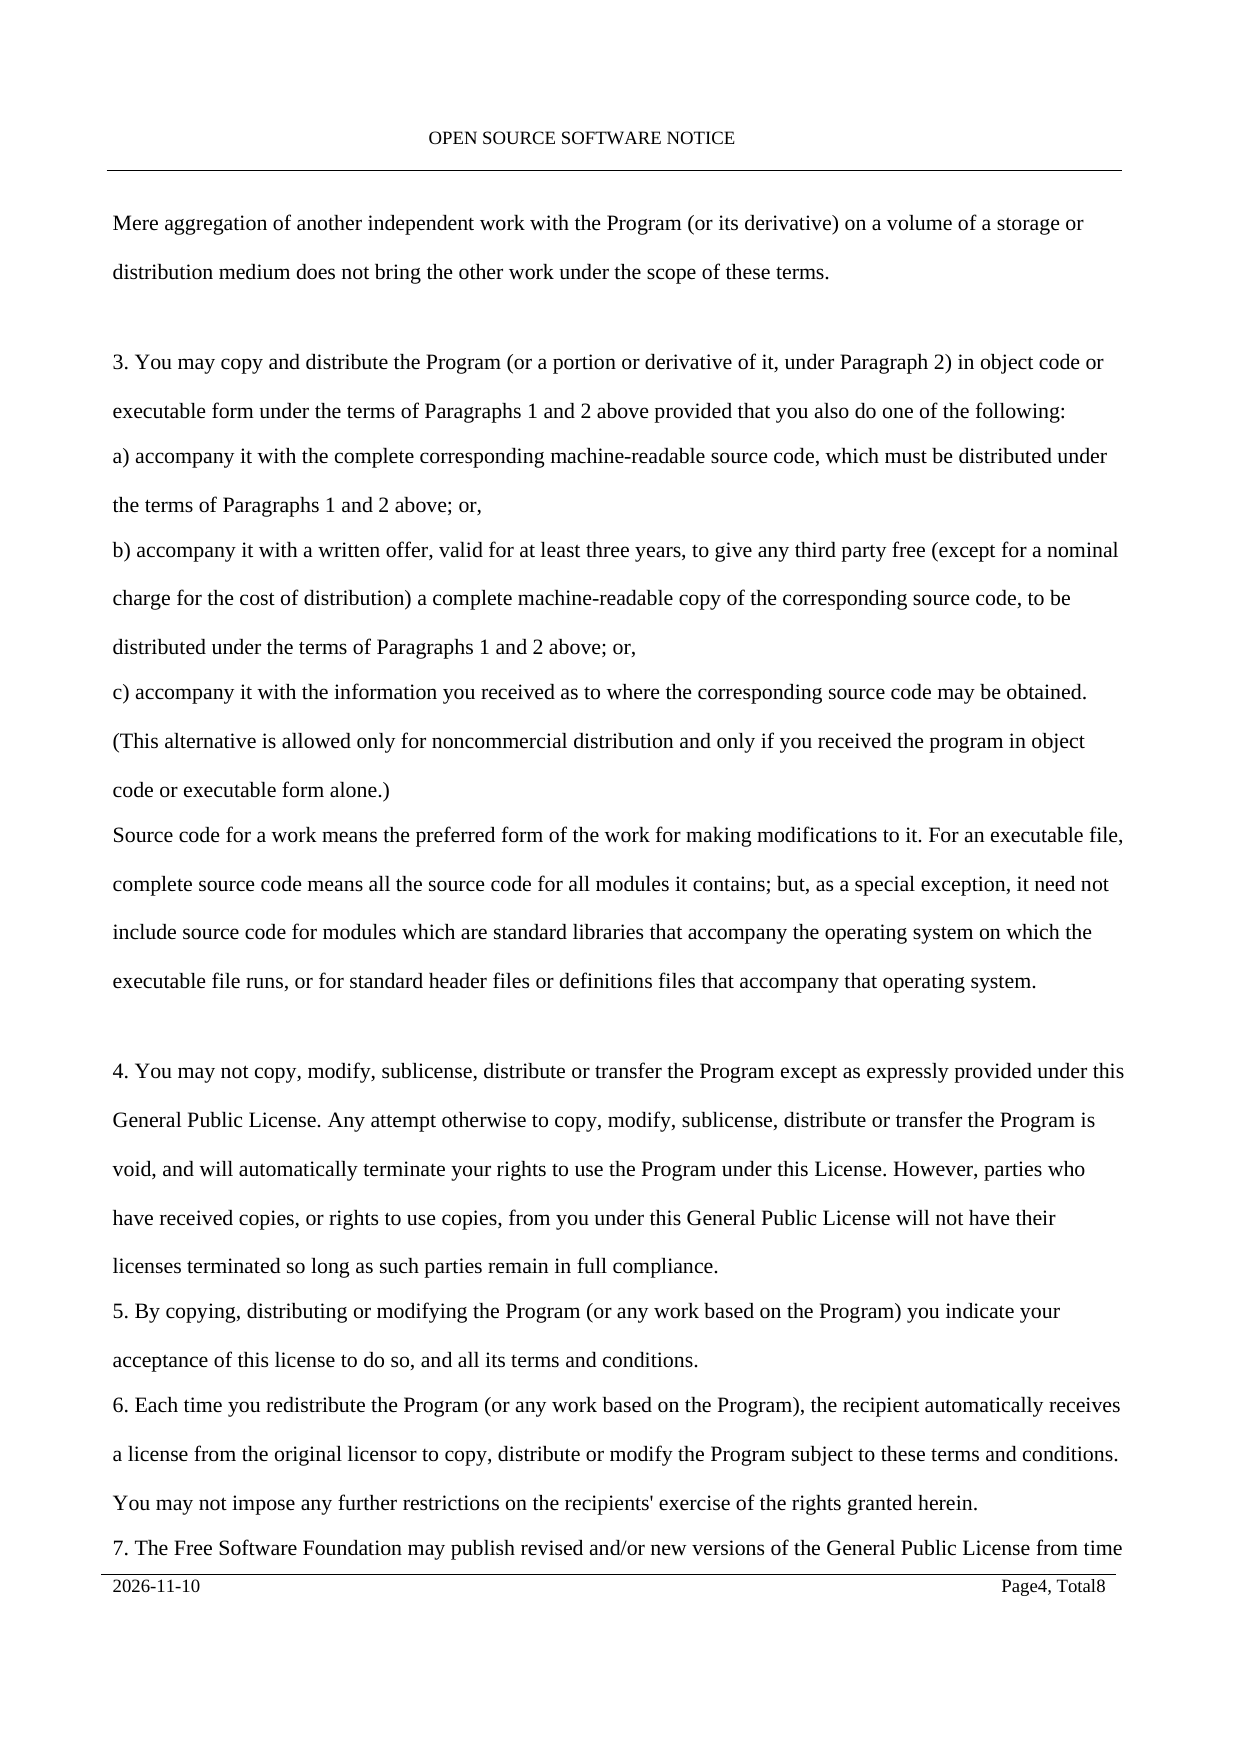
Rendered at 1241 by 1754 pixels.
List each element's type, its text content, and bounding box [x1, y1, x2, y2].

text 6. Each time you redistribute the Program (or any work based on the Program), the recipient automatically receives a license from the original licensor to copy, distribute or modify the Program subject to these terms and conditions. You may not impose any further restrictions on the recipients' exercise of the rights granted herein. [112, 1389, 1128, 1519]
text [112, 1531, 1128, 1564]
text a) accompany it with the complete corresponding machine-readable source code, which must be distributed under the terms of Paragraphs 1 and 2 above; or, [112, 439, 1128, 520]
text 5. By copying, distributing or modifying the Program (or any work based on the Program) you indicate your acceptance of this license to do so, and all its terms and conditions. [112, 1295, 1128, 1376]
text c) accompany it with the information you received as to where the corresponding source code may be obtained. (This alternative is allowed only for noncommercial distribution and only if you received the program in object code or executable form alone.) [112, 676, 1128, 806]
text Mere aggregation of another independent work with the Program (or its derivative) on a volume of a storage or distribution medium does not bring the other work under the scope of these terms. [112, 206, 1128, 288]
text b) accompany it with a written offer, valid for at least three years, to give any third party free (except for a nominal charge for the cost of distribution) a complete machine-readable copy of the corresponding source code, to be distributed under the terms of Paragraphs 1 and 2 above; or, [112, 533, 1128, 663]
text 3. You may copy and distribute the Program (or a portion or derivative of it, under Paragraph 2) in object code or executable form under the terms of Paragraphs 1 and 2 above provided that you also do one of the following: [112, 345, 1128, 427]
text 4. You may not copy, modify, sublicense, distribute or transfer the Program except as expressly provided under this General Public License. Any attempt otherwise to copy, modify, sublicense, distribute or transfer the Program is void, and will automatically terminate your rights to use the Program under this License. However, parties who have received copies, or rights to use copies, from you under this General Public License will not have their licenses terminated so long as such parties remain in full compliance. [112, 1055, 1128, 1282]
text Source code for a work means the preferred form of the work for making modifications to it. For an executable file, complete source code means all the source code for all modules it contains; but, as a special exception, it need not include source code for modules which are standard libraries that accompany the operating system on which the executable file runs, or for standard header files or definitions files that accompany that operating system. [112, 818, 1128, 997]
